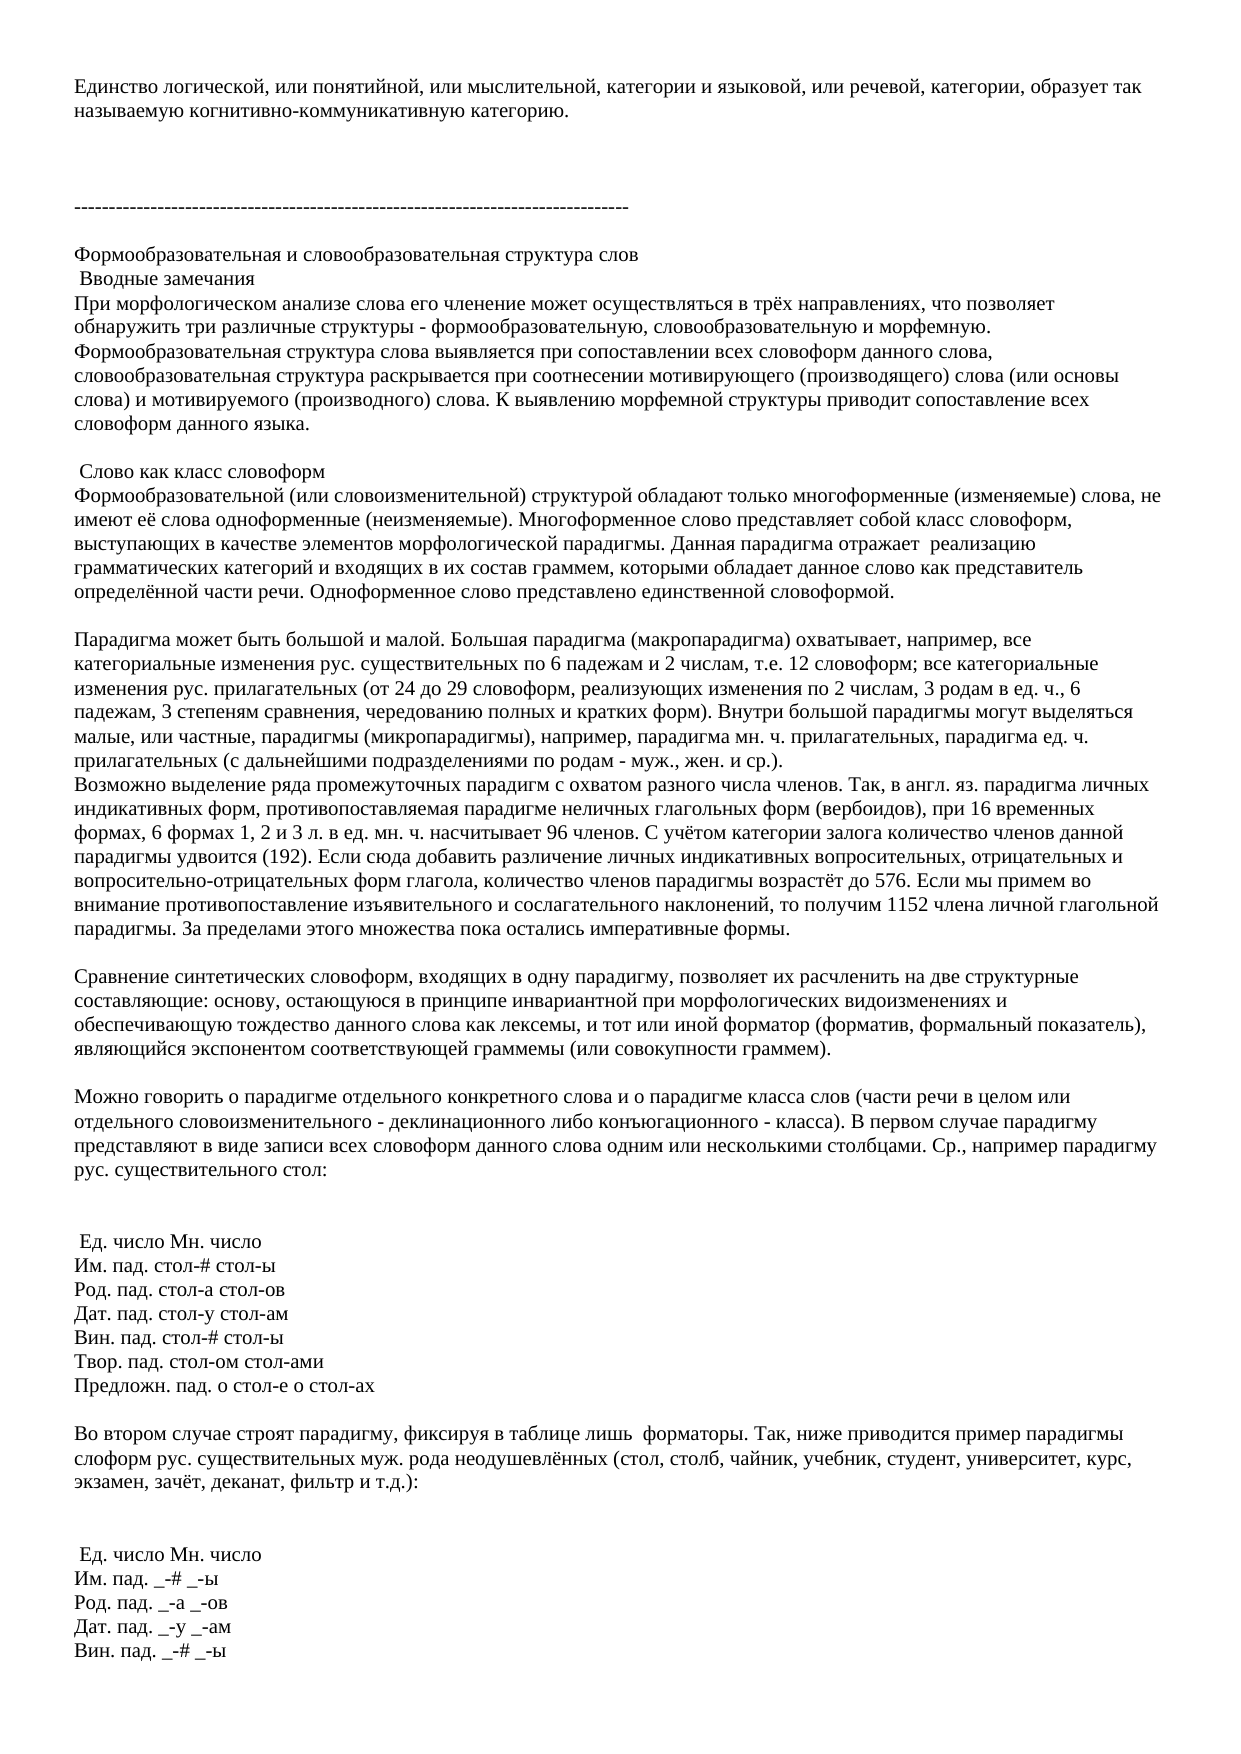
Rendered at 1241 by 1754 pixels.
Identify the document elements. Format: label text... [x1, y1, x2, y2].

text Вин. пад. стол-# стол-ы [74, 1325, 1167, 1349]
text Род. пад. стол-а стол-ов [74, 1277, 1167, 1301]
text Дат. пад. стол-у стол-ам [74, 1301, 1167, 1325]
text Вин. пад. _-# _-ы [74, 1638, 1167, 1662]
text Вводные замечания [74, 266, 1167, 290]
text Формообразовательная и словообразовательная структура слов [74, 242, 1167, 266]
text Можно говорить о парадигме отдельного конкретного слова и о парадигме класса слов (части речи в целом или отдельного словоизменительного - деклинационного либо конъюгационного - класса). В первом случае парадигму представляют в виде записи всех словоформ данного слова одним или несколькими столбцами. Ср., например парадигму рус. существительного стол: [74, 1084, 1167, 1181]
text Слово как класс словоформ [74, 459, 1167, 483]
text При морфологическом анализе слова его членение может осуществляться в трёх направлениях, что позволяет обнаружить три различные структуры - формообразовательную, словообразовательную и морфемную. Формообразовательная структура слова выявляется при сопоставлении всех словоформ данного слова, словообразовательная структура раскрывается при соотнесении мотивирующего (производящего) слова (или основы слова) и мотивируемого (производного) слова. К выявлению морфемной структуры приводит сопоставление всех словоформ данного языка. [74, 290, 1167, 435]
text Ед. число Мн. число [74, 1229, 1167, 1253]
text Дат. пад. _-у _-ам [74, 1614, 1167, 1638]
text Им. пад. _-# _-ы [74, 1566, 1167, 1590]
text -------------------------------------------------------------------------------- [74, 194, 1167, 218]
text Род. пад. _-а _-ов [74, 1590, 1167, 1614]
text Сравнение синтетических словоформ, входящих в одну парадигму, позволяет их расчленить на две структурные составляющие: основу, остающуюся в принципе инвариантной при морфологических видоизменениях и обеспечивающую тождество данного слова как лексемы, и тот или иной форматор (форматив, формальный показатель), являющийся экспонентом соответствующей граммемы (или совокупности граммем). [74, 964, 1167, 1060]
text Ед. число Мн. число [74, 1542, 1167, 1566]
text Им. пад. стол-# стол-ы [74, 1253, 1167, 1277]
text Твор. пад. стол-ом стол-ами [74, 1349, 1167, 1373]
text Возможно выделение ряда промежуточных парадигм с охватом разного числа членов. Так, в англ. яз. парадигма личных индикативных форм, противопоставляемая парадигме неличных глагольных форм (вербоидов), при 16 временных формах, 6 формах 1, 2 и 3 л. в ед. мн. ч. насчитывает 96 членов. С учётом категории залога количество членов данной парадигмы удвоится (192). Если сюда добавить различение личных индикативных вопросительных, отрицательных и вопросительно-отрицательных форм глагола, количество членов парадигмы возрастёт до 576. Если мы примем во внимание противопоставление изъявительного и сослагательного наклонений, то получим 1152 члена личной глагольной парадигмы. За пределами этого множества пока остались императивные формы. [74, 772, 1167, 940]
text Единство логической, или понятийной, или мыслительной, категории и языковой, или речевой, категории, образует так называемую когнитивно-коммуникативную категорию. [74, 74, 1167, 122]
text Парадигма может быть большой и малой. Большая парадигма (макропарадигма) охватывает, например, все категориальные изменения рус. существительных по 6 падежам и 2 числам, т.е. 12 словоформ; все категориальные изменения рус. прилагательных (от 24 до 29 словоформ, реализующих изменения по 2 числам, 3 родам в ед. ч., 6 падежам, 3 степеням сравнения, чередованию полных и кратких форм). Внутри большой парадигмы могут выделяться малые, или частные, парадигмы (микропарадигмы), например, парадигма мн. ч. прилагательных, парадигма ед. ч. прилагательных (с дальнейшими подразделениями по родам - муж., жен. и ср.). [74, 627, 1167, 772]
text Формообразовательной (или словоизменительной) структурой обладают только многоформенные (изменяемые) слова, не имеют её слова одноформенные (неизменяемые). Многоформенное слово представляет собой класс словоформ, выступающих в качестве элементов морфологической парадигмы. Данная парадигма отражает реализацию грамматических категорий и входящих в их состав граммем, которыми обладает данное слово как представитель определённой части речи. Одноформенное слово представлено единственной словоформой. [74, 483, 1167, 603]
text Предложн. пад. о стол-е о стол-ах [74, 1373, 1167, 1397]
text Во втором случае строят парадигму, фиксируя в таблице лишь форматоры. Так, ниже приводится пример парадигмы слоформ рус. существительных муж. рода неодушевлённых (стол, столб, чайник, учебник, студент, университет, курс, экзамен, зачёт, деканат, фильтр и т.д.): [74, 1421, 1167, 1493]
